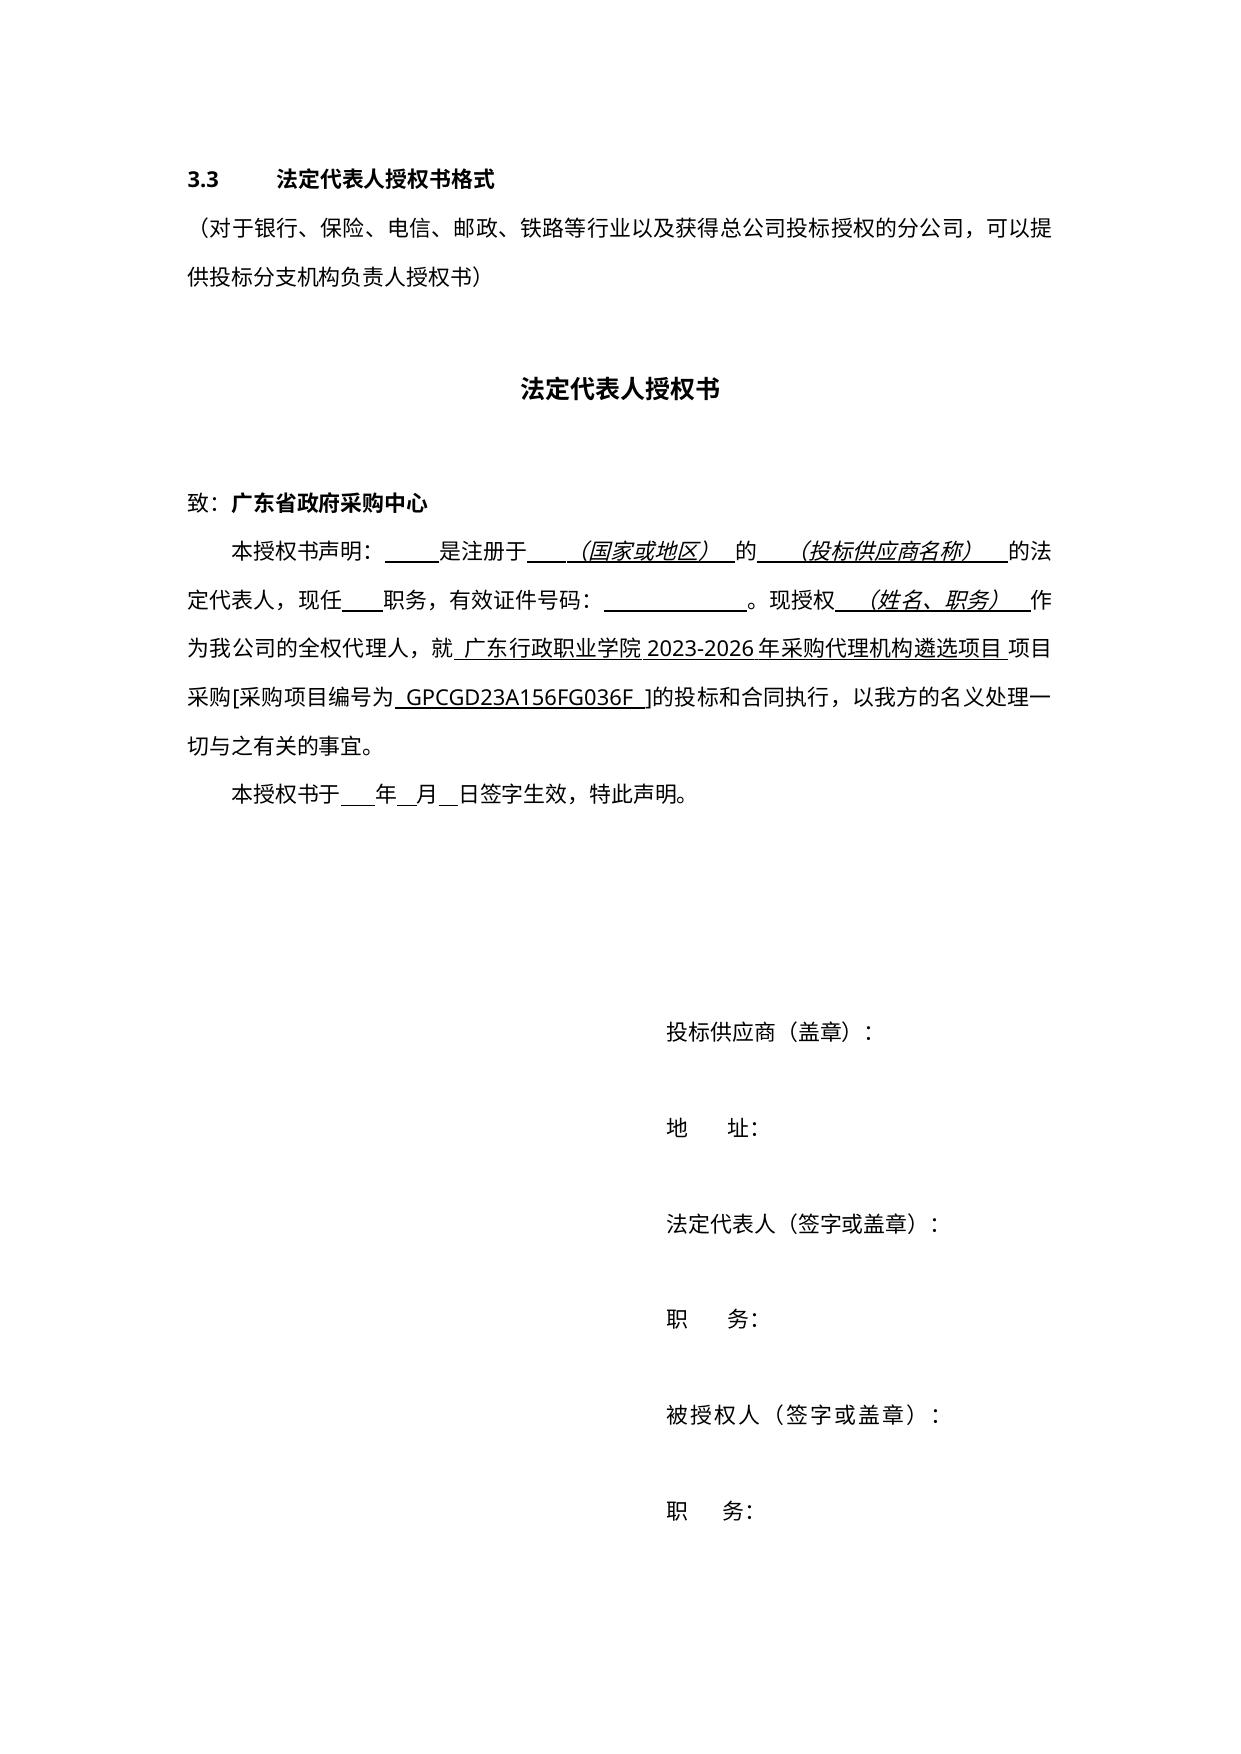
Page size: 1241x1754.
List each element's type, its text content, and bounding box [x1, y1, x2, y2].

text 本授权书声明： 是注册于 （国家或地区） 的 （投标供应商名称） 的法定代表人，现任 职务，有效证件号码： 。现授权 （姓名、职务） 作为我公司的全权代理人，就 广东行政职业学院2023-2026年采购代理机构遴选项目 项目采购[采购项目编号为 GPCGD23A156FG036F ]的投标和合同执行，以我方的名义处理一切与之有关的事宜。 [187, 534, 1053, 761]
text 法定代表人授权书 [187, 355, 1053, 420]
subtitle 3.3 法定代表人授权书格式 [187, 162, 1053, 194]
text 致：广东省政府采购中心 [187, 485, 1053, 518]
text 职 务： [667, 1302, 1053, 1334]
text 职 务： [667, 1493, 1053, 1526]
text 投标供应商（盖章）： [667, 1015, 1053, 1047]
text 法定代表人（签字或盖章）： [667, 1206, 1053, 1239]
text 地 址： [667, 1111, 1053, 1143]
text 本授权书于 年 月 日签字生效，特此声明。 [187, 777, 1053, 809]
text 被授权人（签字或盖章）： [667, 1398, 1053, 1430]
text （对于银行、保险、电信、邮政、铁路等行业以及获得总公司投标授权的分公司，可以提供投标分支机构负责人授权书） [187, 210, 1053, 292]
